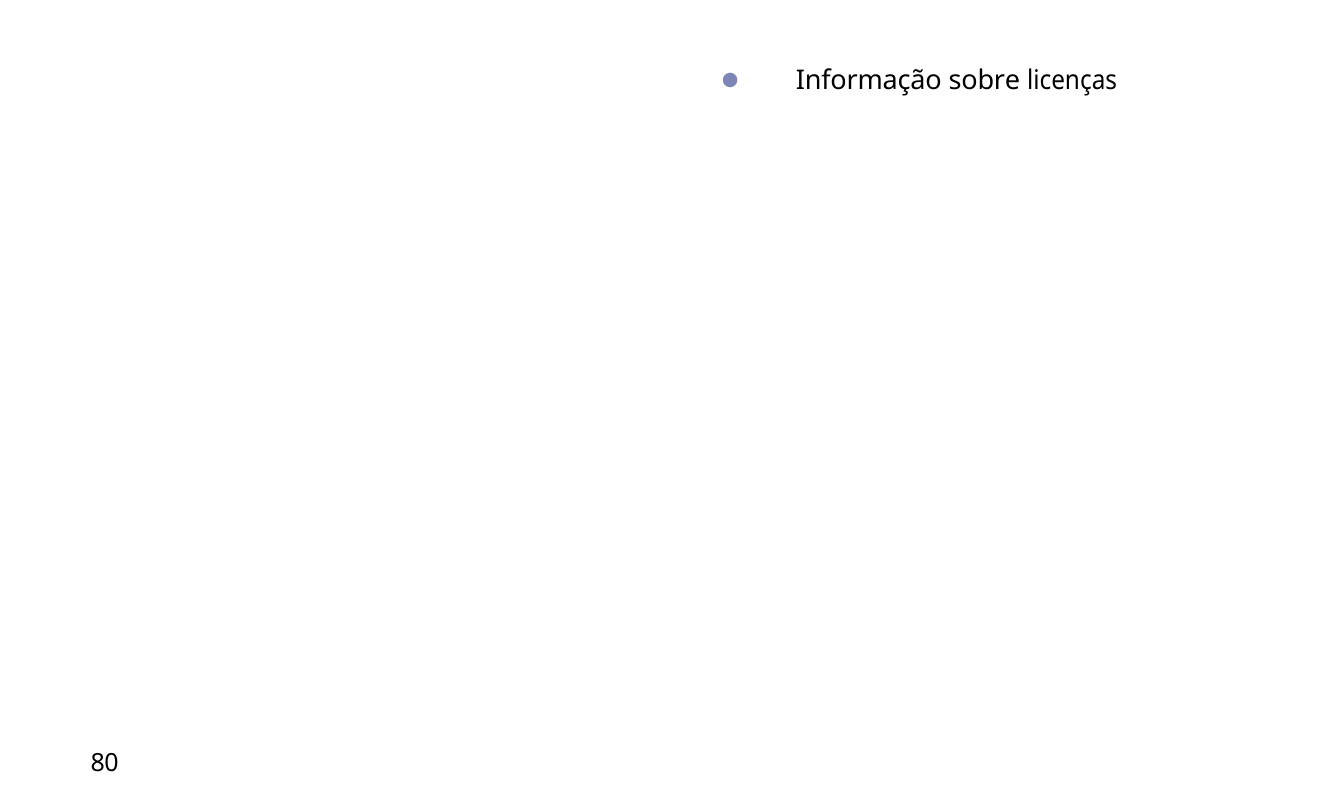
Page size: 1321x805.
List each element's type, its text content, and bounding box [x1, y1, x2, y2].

list Informação sobre licenças [27, 60, 1117, 97]
